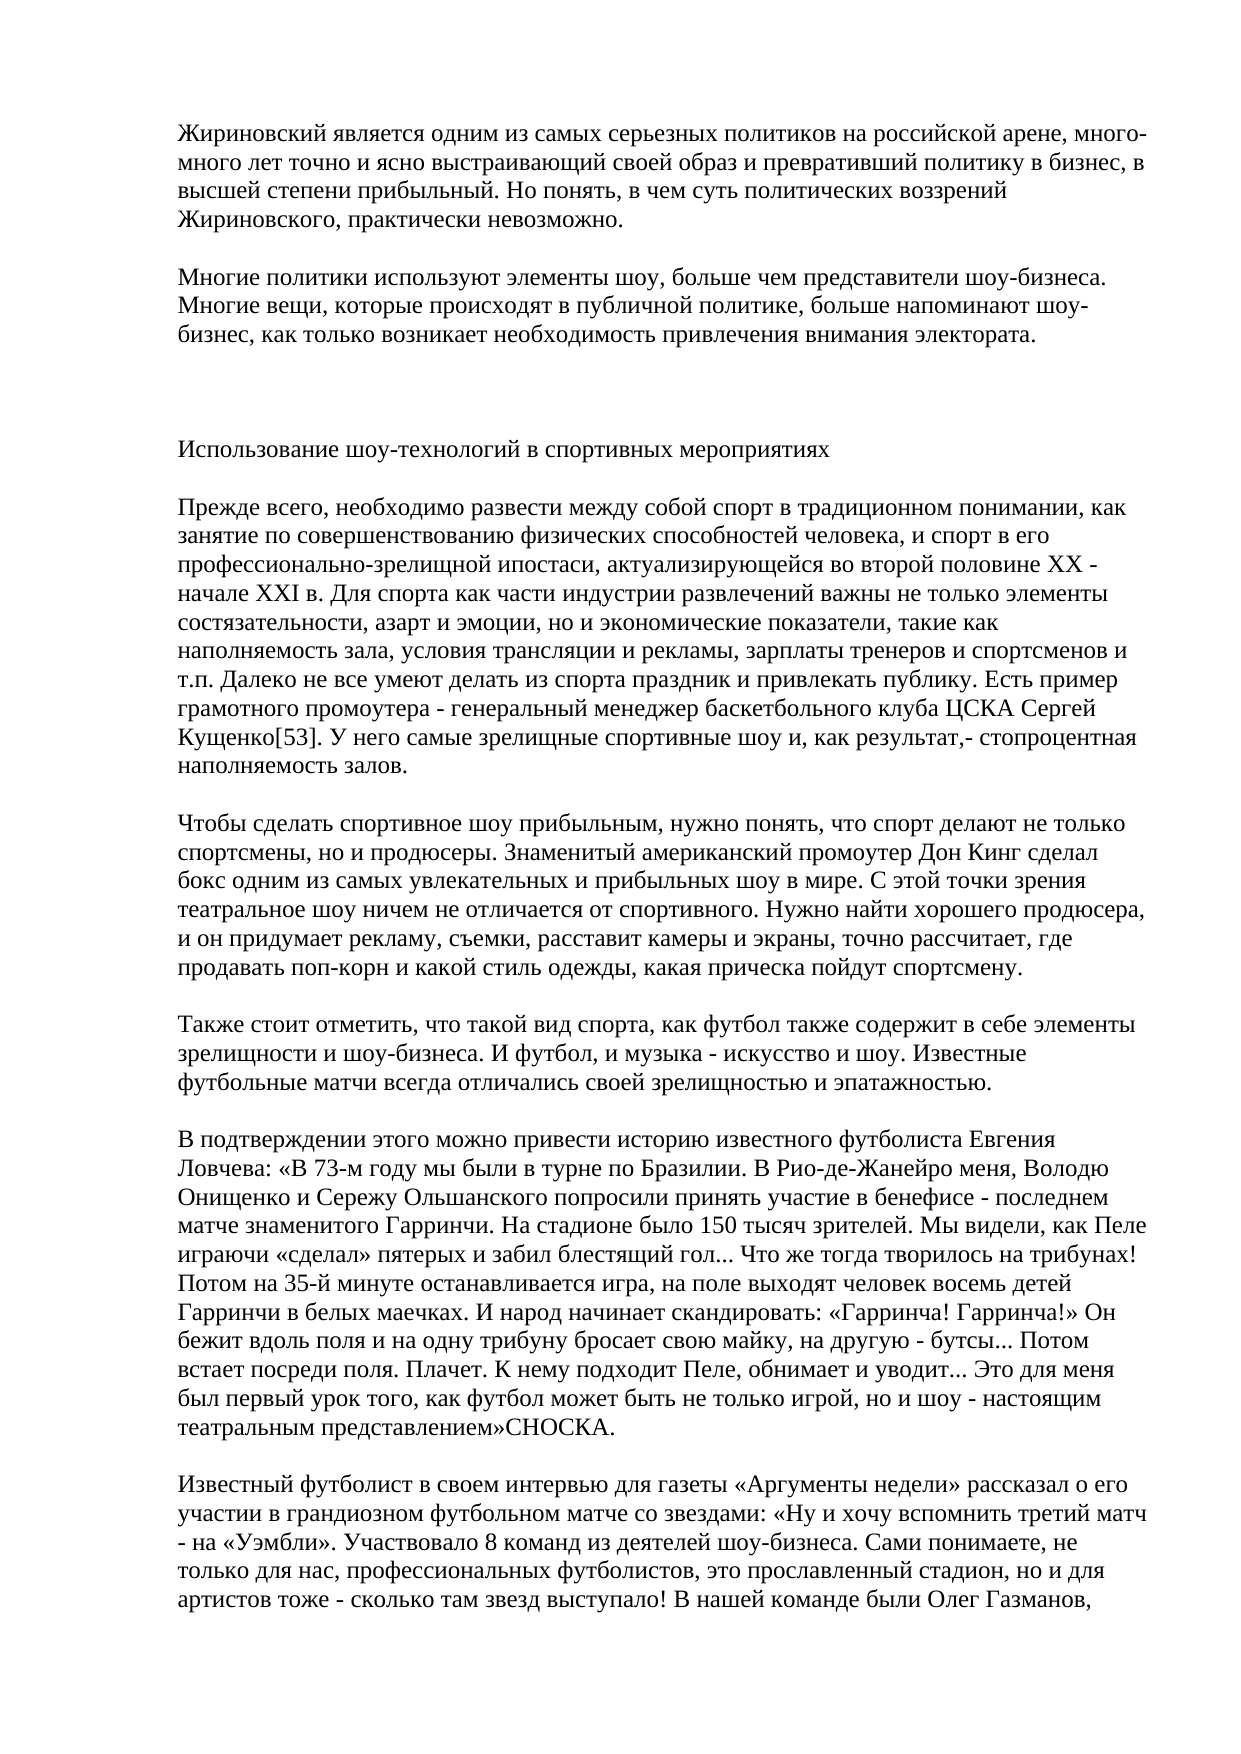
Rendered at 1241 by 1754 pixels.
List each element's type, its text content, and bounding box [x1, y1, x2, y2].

text Также стоит отметить, что такой вид спорта, как футбол также содержит в себе элементы зрелищности и шоу-бизнеса. И футбол, и музыка - искусство и шоу. Известные футбольные матчи всегда отличались своей зрелищностью и эпатажностью. [177, 1009, 1152, 1096]
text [177, 1469, 1152, 1613]
text Многие политики используют элементы шоу, больше чем представители шоу-бизнеса. Многие вещи, которые происходят в публичной политике, больше напоминают шоу-бизнес, как только возникает необходимость привлечения внимания электората. [177, 262, 1152, 348]
text Чтобы сделать спортивное шоу прибыльным, нужно понять, что спорт делают не только спортсмены, но и продюсеры. Знаменитый американский промоутер Дон Кинг сделал бокс одним из самых увлекательных и прибыльных шоу в мире. С этой точки зрения театральное шоу ничем не отличается от спортивного. Нужно найти хорошего продюсера, и он придумает рекламу, съемки, расставит камеры и экраны, точно рассчитает, где продавать поп-корн и какой стиль одежды, какая прическа пойдут спортсмену. [177, 808, 1152, 981]
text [177, 118, 1152, 233]
text Прежде всего, необходимо развести между собой спорт в традиционном понимании, как занятие по совершенствованию физических способностей человека, и спорт в его профессионально-зрелищной ипостаси, актуализирующейся во второй половине XX - начале XXI в. Для спорта как части индустрии развлечений важны не только элементы состязательности, азарт и эмоции, но и экономические показатели, такие как наполняемость зала, условия трансляции и рекламы, зарплаты тренеров и спортсменов и т.п. Далеко не все умеют делать из спорта праздник и привлекать публику. Есть пример грамотного промоутера - генеральный менеджер баскетбольного клуба ЦСКА Сергей Кущенко[53]. У него самые зрелищные спортивные шоу и, как результат,- стопроцентная наполняемость залов. [177, 492, 1152, 779]
text Использование шоу-технологий в спортивных мероприятиях [177, 434, 1152, 463]
text В подтверждении этого можно привести историю известного футболиста Евгения Ловчева: «В 73-м году мы были в турне по Бразилии. В Рио-де-Жанейро меня, Володю Онищенко и Сережу Ольшанского попросили принять участие в бенефисе - последнем матче знаменитого Гарринчи. На стадионе было 150 тысяч зрителей. Мы видели, как Пеле играючи «сделал» пятерых и забил блестящий гол... Что же тогда творилось на трибунах! Потом на 35-й минуте останавливается игра, на поле выходят человек восемь детей Гарринчи в белых маечках. И народ начинает скандировать: «Гарринча! Гарринча!» Он бежит вдоль поля и на одну трибуну бросает свою майку, на другую - бутсы... Потом встает посреди поля. Плачет. К нему подходит Пеле, обнимает и уводит... Это для меня был первый урок того, как футбол может быть не только игрой, но и шоу - настоящим театральным представлением»СНОСКА. [177, 1124, 1152, 1441]
